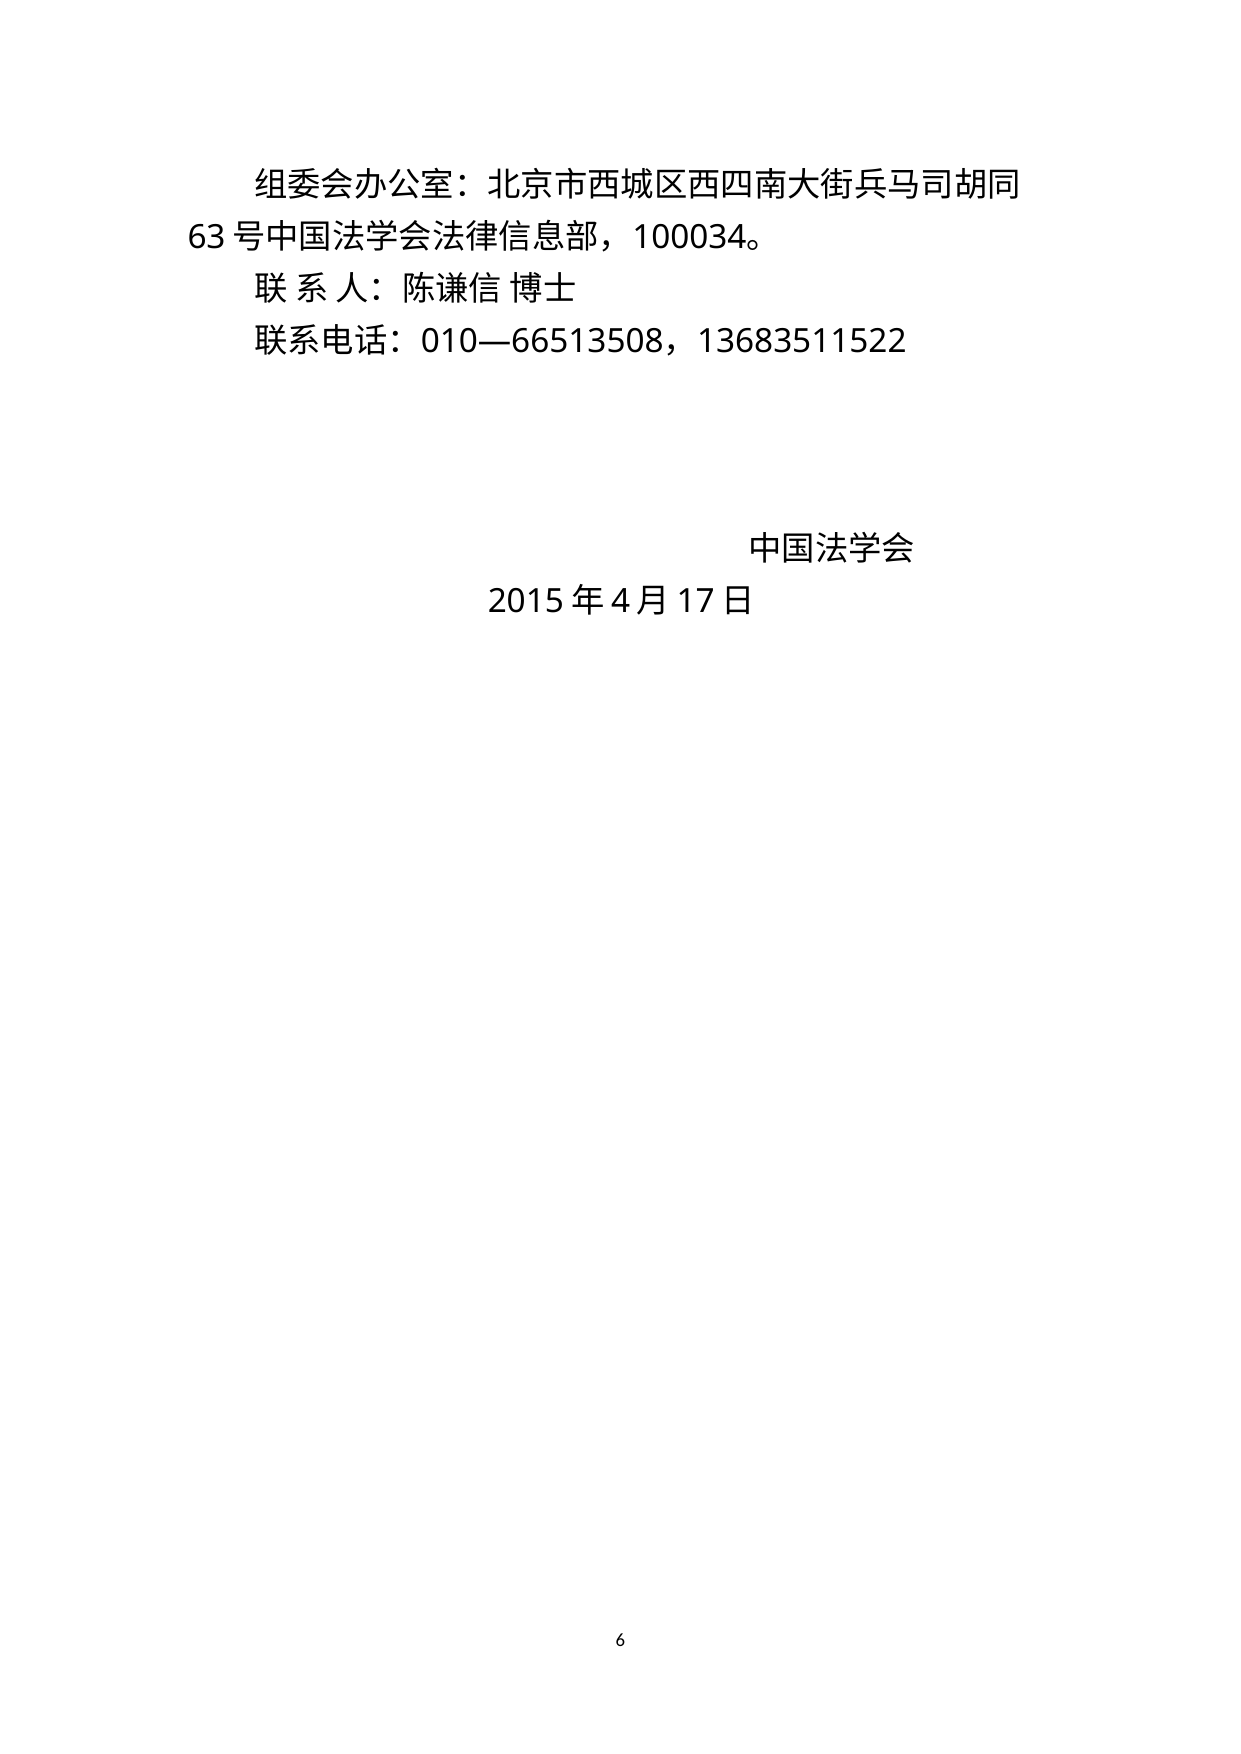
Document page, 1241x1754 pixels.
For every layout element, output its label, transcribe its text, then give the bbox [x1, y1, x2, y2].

text 中国法学会 [187, 519, 1053, 571]
text 组委会办公室：北京市西城区西四南大街兵马司胡同63号中国法学会法律信息部，100034。 [187, 154, 1053, 258]
text 联系电话：010—66513508，13683511522 [187, 311, 1053, 363]
text 联 系 人：陈谦信 博士 [187, 258, 1053, 311]
text 2015年4月17日 [187, 571, 1053, 623]
